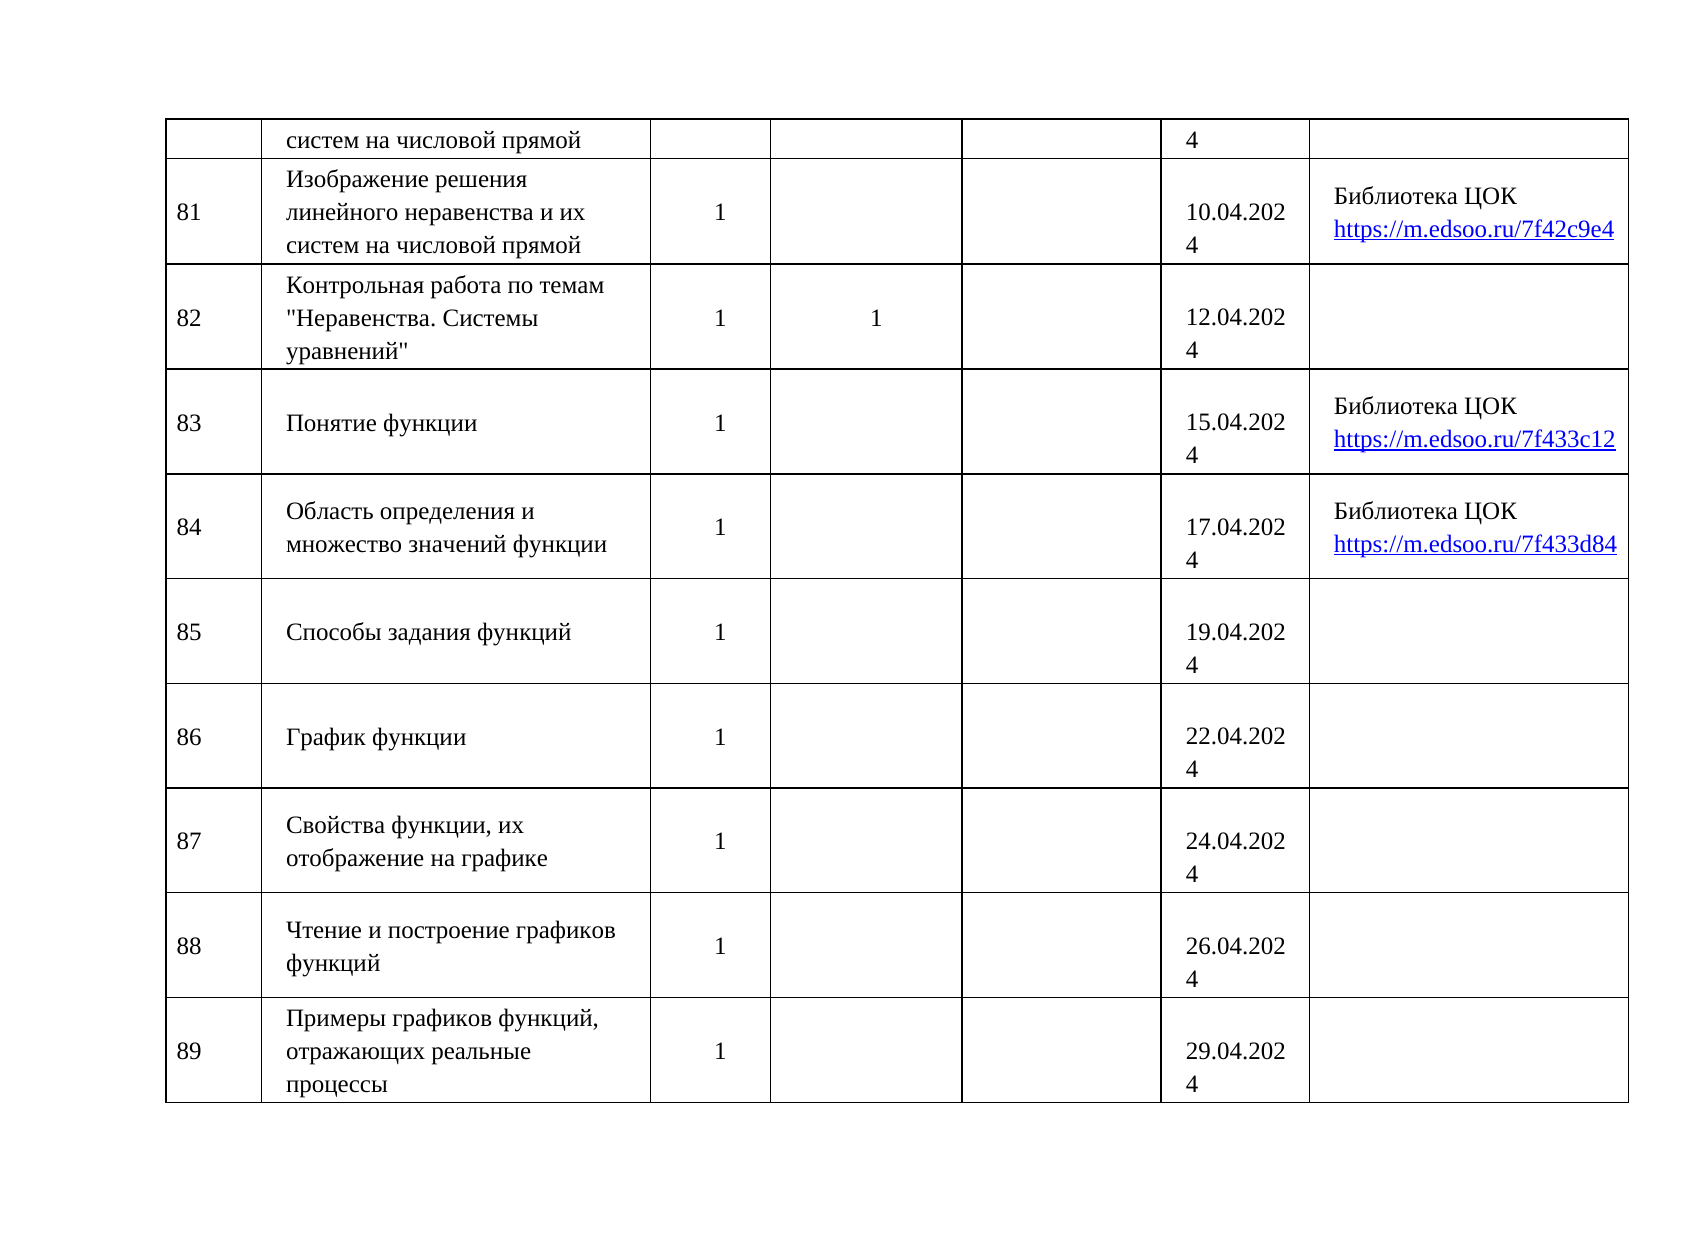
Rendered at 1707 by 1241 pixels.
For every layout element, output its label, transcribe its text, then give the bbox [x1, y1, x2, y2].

table_cell Библиотека ЦОК https://m.edsoo.ru/7f433d84 [1310, 475, 1628, 578]
table_cell Область определения и множество значений функции [262, 475, 650, 578]
table_cell 89 [167, 998, 261, 1102]
table_cell Контрольная работа по темам "Неравенства. Системы уравнений" [262, 265, 650, 368]
table_cell 1 [651, 120, 770, 157]
table_cell 1 [651, 789, 770, 892]
table_cell [1310, 789, 1628, 892]
table_cell Библиотека ЦОК https://m.edsoo.ru/7f433c12 [1310, 370, 1628, 473]
table_cell [1310, 579, 1628, 682]
table_cell [963, 579, 1160, 682]
table_cell 29.04.2024 [1162, 998, 1309, 1102]
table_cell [262, 159, 650, 263]
table_cell Свойства функции, их отображение на графике [262, 789, 650, 892]
table_cell 86 [167, 684, 261, 787]
table_cell График функции [262, 684, 650, 787]
table_cell [771, 998, 961, 1102]
table_cell [963, 159, 1160, 263]
table_cell 1 [771, 265, 961, 368]
table_cell 1 [651, 475, 770, 578]
table_cell 80 [167, 120, 261, 157]
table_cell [1310, 120, 1628, 157]
table_cell 10.04.2024 [1162, 159, 1309, 263]
table_cell 81 [167, 159, 261, 263]
table_cell [963, 893, 1160, 996]
table_cell 1 [651, 684, 770, 787]
table_cell [1310, 893, 1628, 996]
table_cell 88 [167, 893, 261, 996]
table_cell [1310, 998, 1628, 1102]
table_cell [963, 789, 1160, 892]
table_cell Понятие функции [262, 370, 650, 473]
table_cell 22.03.2024 [1162, 120, 1309, 157]
table_cell 84 [167, 475, 261, 578]
table_cell [771, 579, 961, 682]
table_cell 19.04.2024 [1162, 579, 1309, 682]
table_cell [771, 159, 961, 263]
table_cell Примеры графиков функций, отражающих реальные процессы [262, 998, 650, 1102]
table_cell [963, 265, 1160, 368]
table_cell [771, 684, 961, 787]
table_cell 15.04.2024 [1162, 370, 1309, 473]
table_cell [771, 370, 961, 473]
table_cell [1310, 159, 1628, 263]
table_cell [771, 475, 961, 578]
table_cell 85 [167, 579, 261, 682]
table_cell [771, 789, 961, 892]
table_cell [963, 475, 1160, 578]
table_cell 24.04.2024 [1162, 789, 1309, 892]
table_cell [963, 998, 1160, 1102]
table_cell 22.04.2024 [1162, 684, 1309, 787]
table_cell 82 [167, 265, 261, 368]
table_cell [771, 120, 961, 157]
table_cell [963, 370, 1160, 473]
table_cell 17.04.2024 [1162, 475, 1309, 578]
table_cell 87 [167, 789, 261, 892]
table_cell 1 [651, 998, 770, 1102]
table_cell 1 [651, 265, 770, 368]
table_cell [771, 893, 961, 996]
table_cell 83 [167, 370, 261, 473]
table_cell [1310, 265, 1628, 368]
table_cell [1310, 684, 1628, 787]
table_cell 26.04.2024 [1162, 893, 1309, 996]
table_cell 12.04.2024 [1162, 265, 1309, 368]
table_cell 1 [651, 893, 770, 996]
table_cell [262, 120, 650, 157]
table_cell [963, 684, 1160, 787]
table_cell Способы задания функций [262, 579, 650, 682]
table_cell 1 [651, 579, 770, 682]
table_cell Чтение и построение графиков функций [262, 893, 650, 996]
table_cell 1 [651, 159, 770, 263]
table_cell [963, 120, 1160, 157]
table_cell 1 [651, 370, 770, 473]
